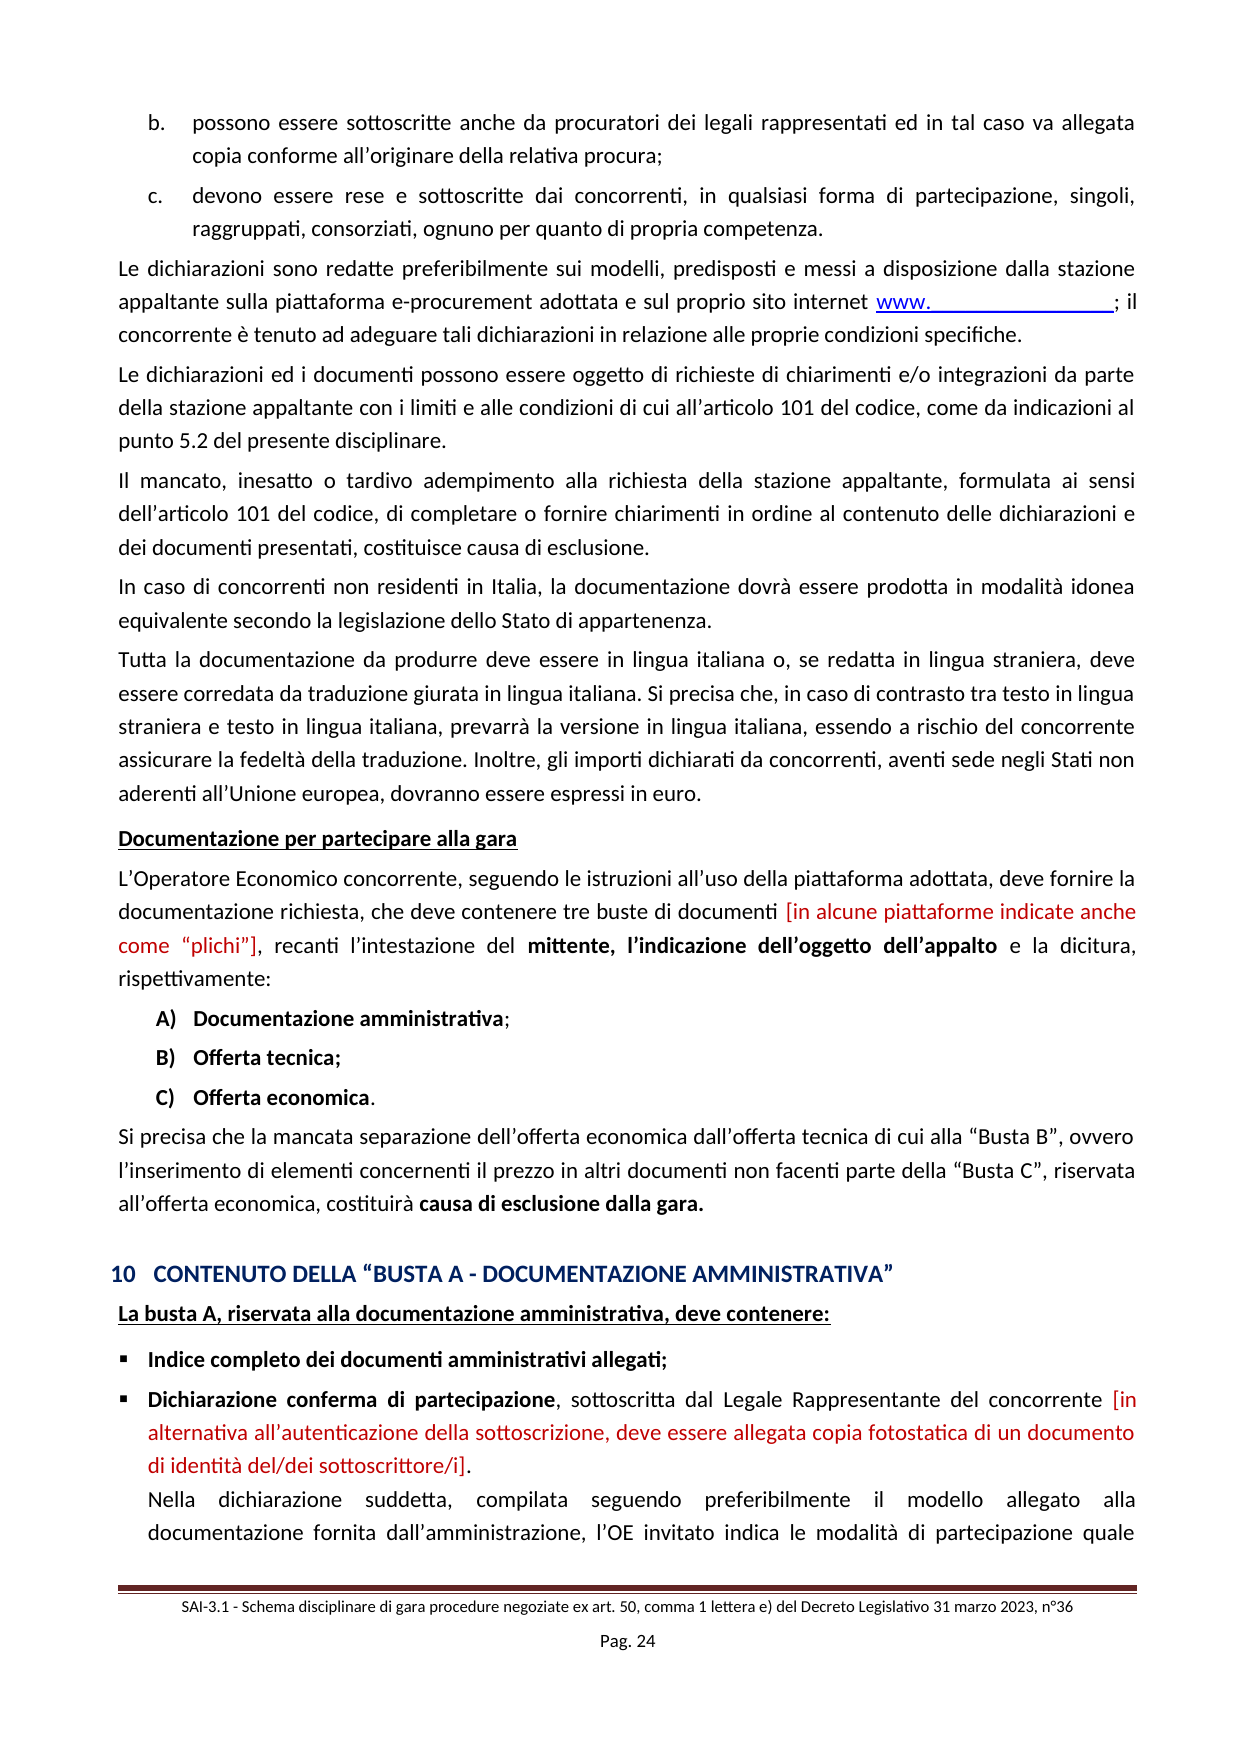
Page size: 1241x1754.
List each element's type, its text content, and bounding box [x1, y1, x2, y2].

text Tutta la documentazione da produrre deve essere in lingua italiana o, se redatta in lingua straniera, deve essere corredata da traduzione giurata in lingua italiana. Si precisa che, in caso di contrasto tra testo in lingua straniera e testo in lingua italiana, prevarrà la versione in lingua italiana, essendo a rischio del concorrente assicurare la fedeltà della traduzione. Inoltre, gli importi dichiarati da concorrenti, aventi sede negli Stati non aderenti all’Unione europea, dovranno essere espressi in euro. [118, 641, 1137, 808]
list Documentazione amministrativa; [156, 999, 1137, 1033]
list Dichiarazione conferma di partecipazione, sottoscritta dal Legale Rappresentante del concorrente [in alternativa all’autenticazione della sottoscrizione, deve essere allegata copia fotostatica di un documento di identità del/dei sottoscrittore/i]. [118, 1381, 1137, 1481]
text La busta A, riservata alla documentazione amministrativa, deve contenere: [118, 1295, 1137, 1328]
text Le dichiarazioni ed i documenti possono essere oggetto di richieste di chiarimenti e/o integrazioni da parte della stazione appaltante con i limiti e alle condizioni di cui all’articolo 101 del codice, come da indicazioni al punto 5.2 del presente disciplinare. [118, 356, 1137, 456]
list Offerta economica. [156, 1078, 1137, 1112]
list possono essere sottoscritte anche da procuratori dei legali rappresentati ed in tal caso va allegata copia conforme all’originare della relativa procura; [148, 103, 1137, 170]
list Indice completo dei documenti amministrativi allegati; [118, 1341, 1137, 1374]
text Si precisa che la mancata separazione dell’offerta economica dall’offerta tecnica di cui alla “Busta B”, ovvero l’inserimento di elementi concernenti il prezzo in altri documenti non facenti parte della “Busta C”, riservata all’offerta economica, costituirà causa di esclusione dalla gara. [118, 1118, 1137, 1218]
text Le dichiarazioni sono redatte preferibilmente sui modelli, predisposti e messi a disposizione dalla stazione appaltante sulla piattaforma e-procurement adottata e sul proprio sito internet www.________________; il concorrente è tenuto ad adeguare tali dichiarazioni in relazione alle proprie condizioni specifiche. [118, 249, 1137, 349]
text In caso di concorrenti non residenti in Italia, la documentazione dovrà essere prodotta in modalità idonea equivalente secondo la legislazione dello Stato di appartenenza. [118, 568, 1137, 635]
list devono essere rese e sottoscritte dai concorrenti, in qualsiasi forma di partecipazione, singoli, raggruppati, consorziati, ognuno per quanto di propria competenza. [148, 176, 1137, 243]
text Il mancato, inesatto o tardivo adempimento alla richiesta della stazione appaltante, formulata ai sensi dell’articolo 101 del codice, di completare o fornire chiarimenti in ordine al contenuto delle dichiarazioni e dei documenti presentati, costituisce causa di esclusione. [118, 462, 1137, 562]
list Offerta tecnica; [156, 1039, 1137, 1072]
subtitle CONTENUTO DELLA “BUSTA A - DOCUMENTAZIONE AMMINISTRATIVA” [110, 1256, 1137, 1289]
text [148, 1481, 1137, 1547]
text L’Operatore Economico concorrente, seguendo le istruzioni all’uso della piattaforma adottata, deve fornire la documentazione richiesta, che deve contenere tre buste di documenti [in alcune piattaforme indicate anche come “plichi”], recanti l’intestazione del mittente, l’indicazione dell’oggetto dell’appalto e la dicitura, rispettivamente: [118, 860, 1137, 993]
text Documentazione per partecipare alla gara [118, 820, 1137, 853]
